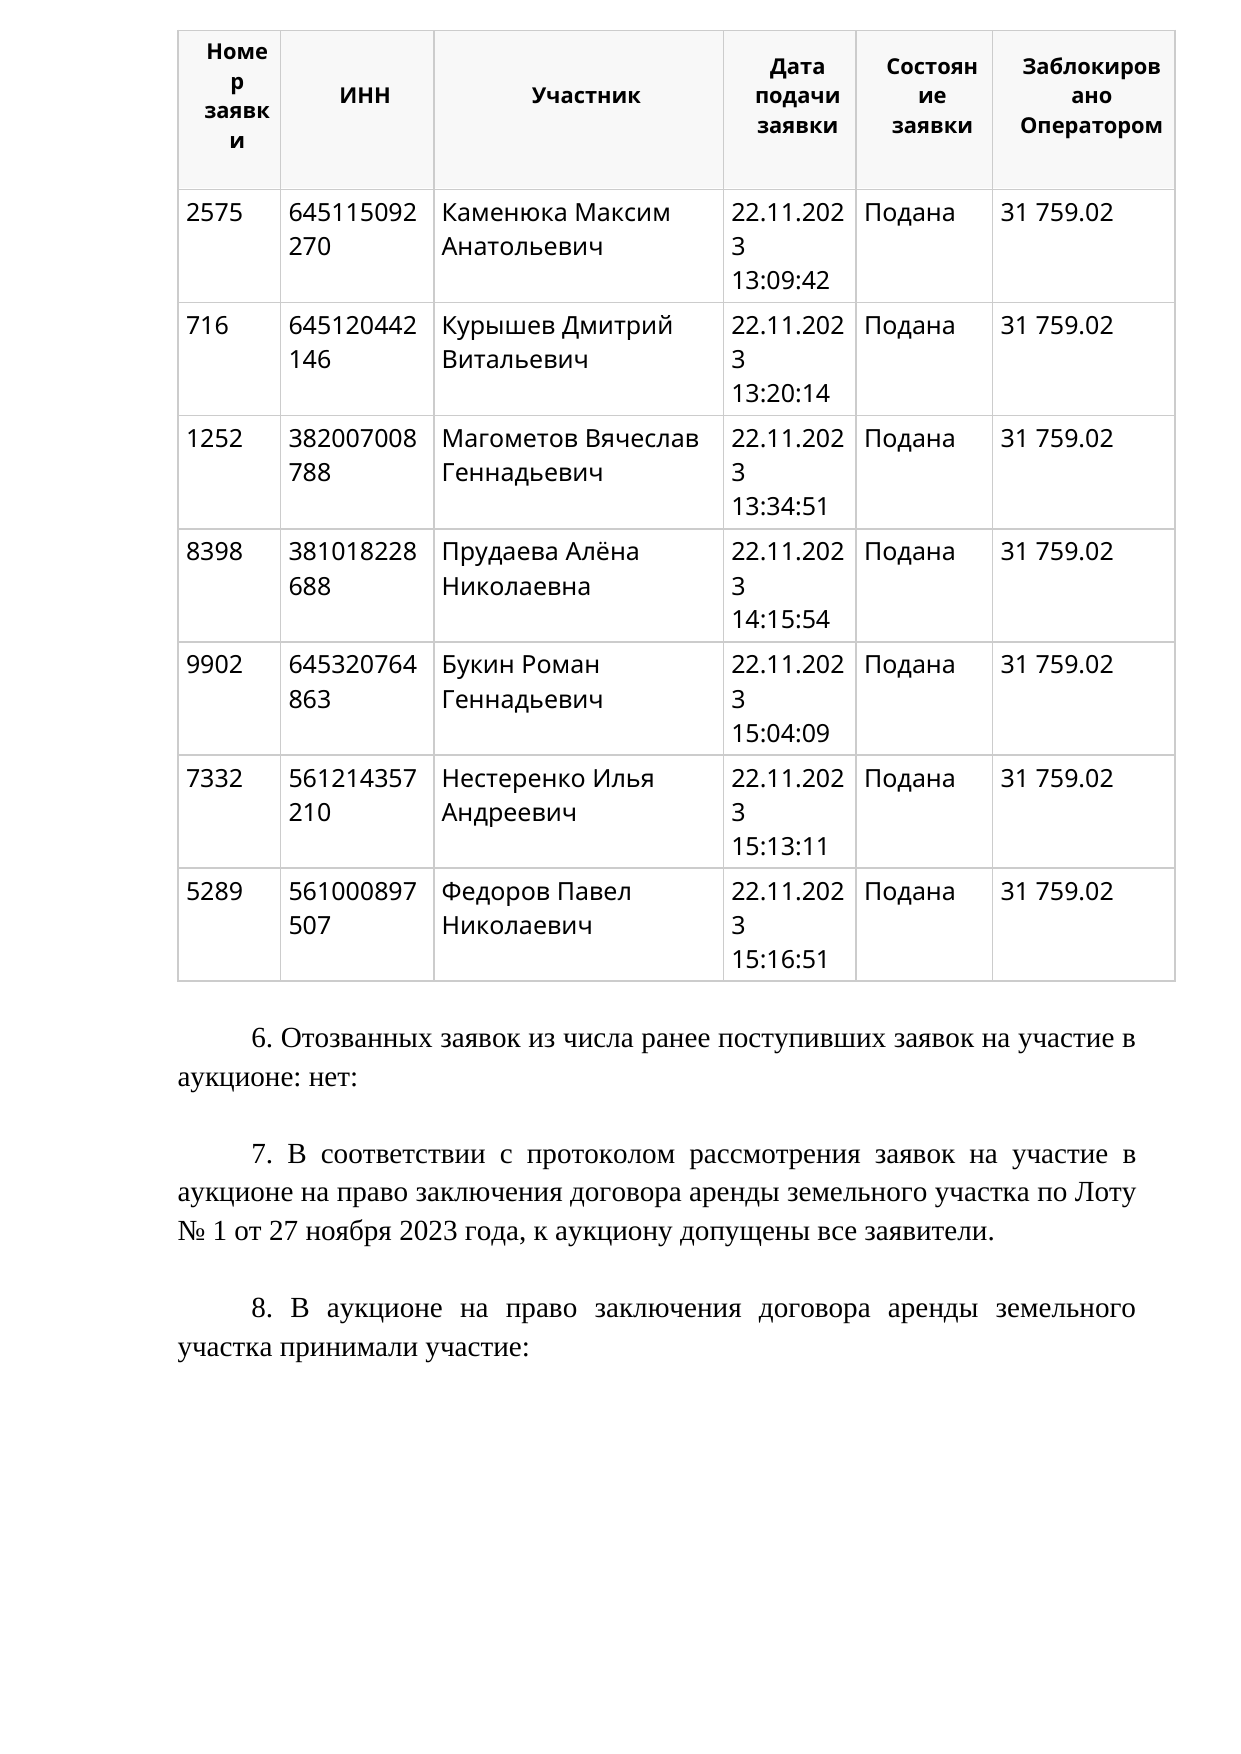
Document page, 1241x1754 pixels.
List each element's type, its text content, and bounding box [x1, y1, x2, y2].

table_cell 31 759.02 [993, 190, 1174, 302]
table_cell 7332 [179, 756, 280, 867]
table_cell 645115092270 [281, 190, 433, 302]
table_cell 645120442146 [281, 303, 433, 415]
table_cell 22.11.2023 14:15:54 [724, 530, 855, 641]
table_header Состояние заявки [857, 31, 992, 188]
table_cell Букин Роман Геннадьевич [435, 643, 723, 754]
table_cell 22.11.2023 13:09:42 [724, 190, 855, 302]
table_cell 9902 [179, 643, 280, 754]
table_cell 31 759.02 [993, 303, 1174, 415]
table_cell 22.11.2023 15:13:11 [724, 756, 855, 867]
table_cell Подана [857, 643, 992, 754]
table_cell 22.11.2023 13:20:14 [724, 303, 855, 415]
table_cell 1252 [179, 416, 280, 528]
table_cell Подана [857, 756, 992, 867]
table_cell Курышев Дмитрий Витальевич [435, 303, 723, 415]
table_cell Каменюка Максим Анатольевич [435, 190, 723, 302]
table_cell Подана [857, 416, 992, 528]
table_cell Подана [857, 530, 992, 641]
table_cell 31 759.02 [993, 756, 1174, 867]
table_cell 8398 [179, 530, 280, 641]
table_cell 31 759.02 [993, 416, 1174, 528]
table_cell 22.11.2023 15:04:09 [724, 643, 855, 754]
table_header Дата подачи заявки [724, 31, 855, 188]
table_cell 22.11.2023 15:16:51 [724, 869, 855, 980]
table_header Номер заявки [179, 31, 280, 188]
table_cell Прудаева Алёна Николаевна [435, 530, 723, 641]
table_cell 31 759.02 [993, 869, 1174, 980]
text 6. Отозванных заявок из числа ранее поступивших заявок на участие в аукционе: нет: [177, 1020, 1137, 1092]
table_cell 22.11.2023 13:34:51 [724, 416, 855, 528]
table_cell Подана [857, 303, 992, 415]
text 7. В соответствии с протоколом рассмотрения заявок на участие в аукционе на право заключения договора аренды земельного участка по Лоту № 1 от 27 ноября 2023 года, к аукциону допущены все заявители. [177, 1136, 1137, 1247]
table_cell 31 759.02 [993, 530, 1174, 641]
table_cell 561214357210 [281, 756, 433, 867]
table_cell Подана [857, 869, 992, 980]
table_cell 716 [179, 303, 280, 415]
table_cell 382007008788 [281, 416, 433, 528]
table_header ИНН [281, 31, 433, 188]
table_cell 31 759.02 [993, 643, 1174, 754]
table_cell 561000897507 [281, 869, 433, 980]
table_cell 381018228688 [281, 530, 433, 641]
table_cell 645320764863 [281, 643, 433, 754]
table_cell Нестеренко Илья Андреевич [435, 756, 723, 867]
table_cell 5289 [179, 869, 280, 980]
table_header Заблокировано Оператором [993, 31, 1174, 188]
table_cell Федоров Павел Николаевич [435, 869, 723, 980]
table_cell Подана [857, 190, 992, 302]
table_cell 2575 [179, 190, 280, 302]
table_cell Магометов Вячеслав Геннадьевич [435, 416, 723, 528]
text 8. В аукционе на право заключения договора аренды земельного участка принимали участие: [177, 1290, 1137, 1362]
table_header Участник [435, 31, 723, 188]
